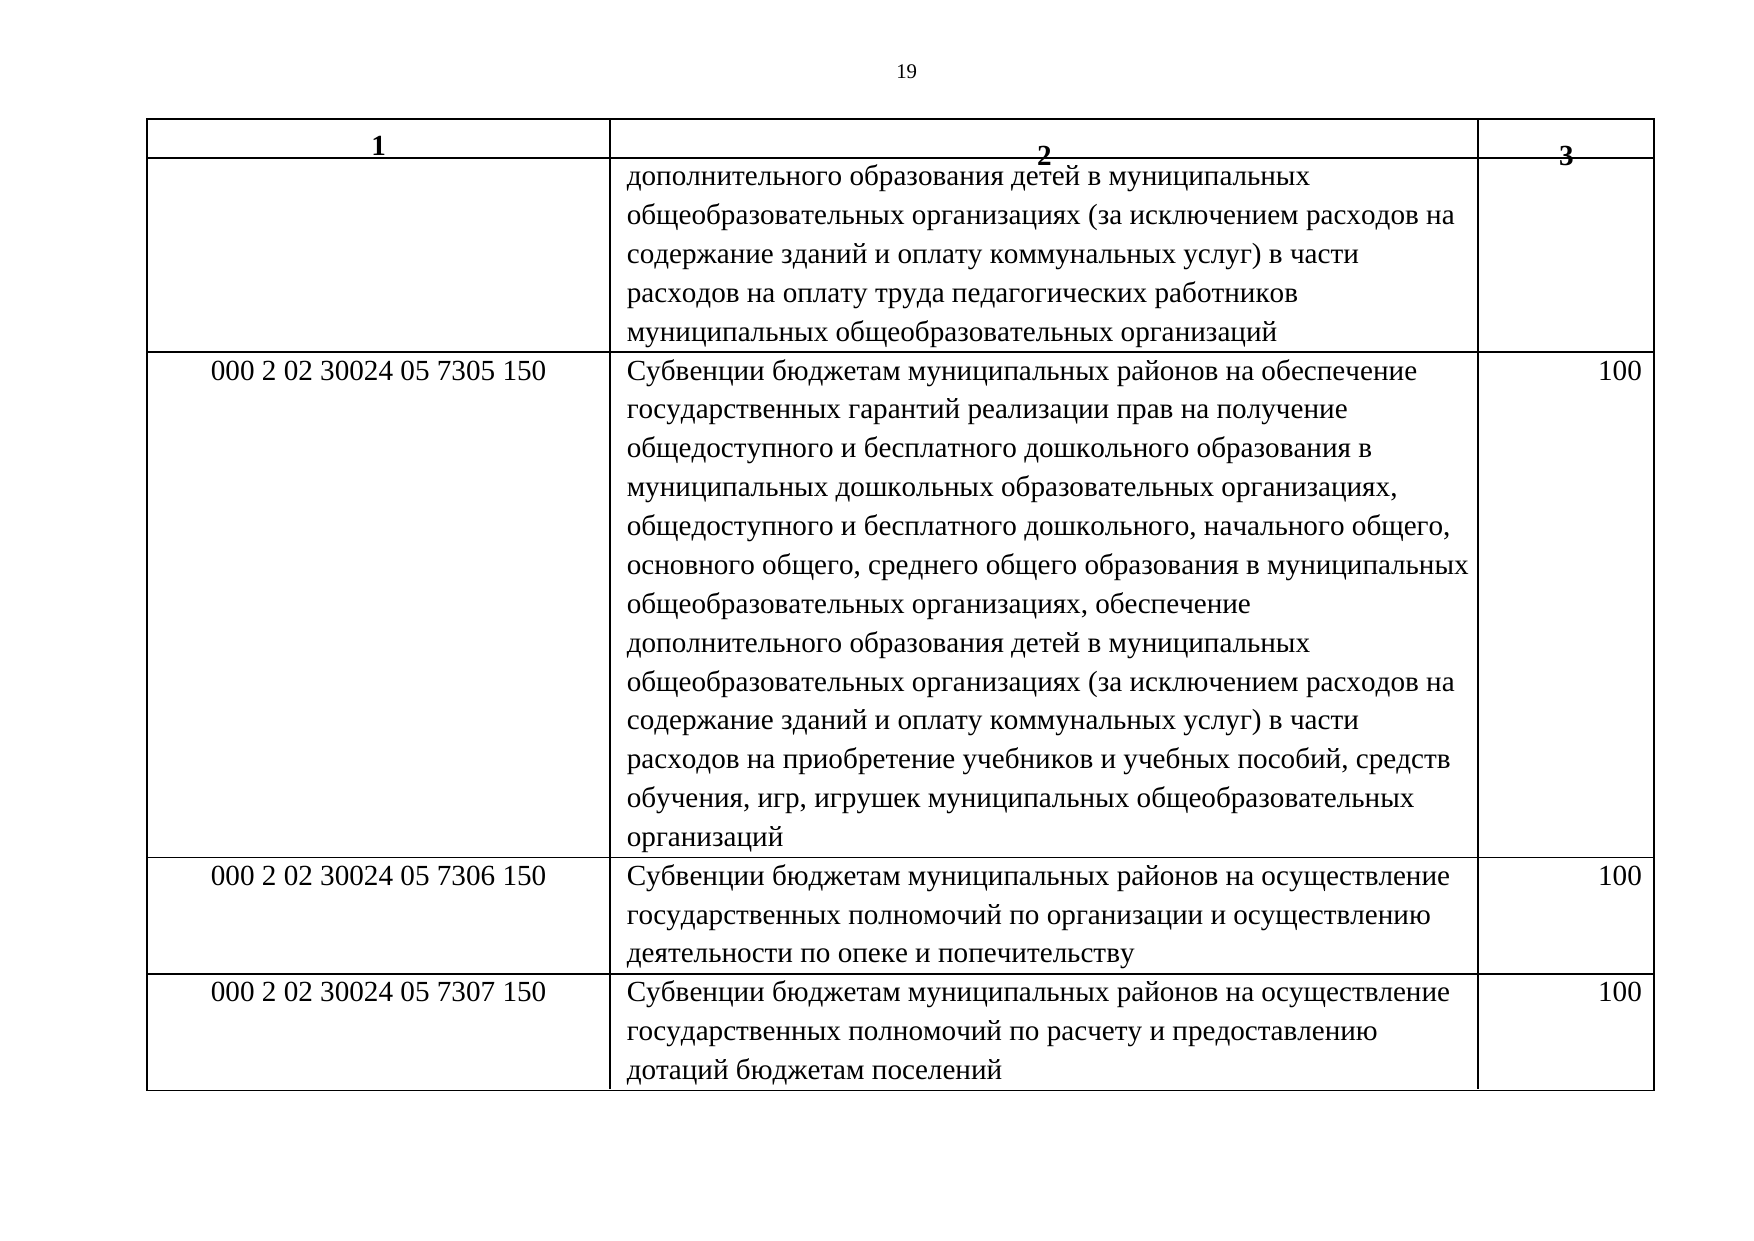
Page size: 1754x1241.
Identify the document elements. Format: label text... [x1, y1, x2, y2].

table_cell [611, 159, 1477, 351]
table_cell 100 [1479, 159, 1653, 351]
table_cell 000 2 02 30024 05 7305 150 [148, 353, 609, 856]
table_cell 000 2 02 30024 05 7306 150 [148, 858, 609, 973]
table_cell 000 2 02 30024 05 7307 150 [148, 975, 609, 1089]
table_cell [148, 159, 609, 351]
table_cell Субвенции бюджетам муниципальных районов на обеспечение государственных гарантий реализации прав на получение общедоступного и бесплатного дошкольного образования в муниципальных дошкольных образовательных организациях, общедоступного и бесплатного дошкольного, начального общего, основного общего, среднего общего образования в муниципальных общеобразовательных организациях, обеспечение дополнительного образования детей в муниципальных общеобразовательных организациях (за исключением расходов на содержание зданий и оплату коммунальных услуг) в части расходов на приобретение учебников и учебных пособий, средств обучения, игр, игрушек муниципальных общеобразовательных организаций [611, 353, 1477, 856]
table_header [148, 120, 609, 157]
table_cell Субвенции бюджетам муниципальных районов на осуществление государственных полномочий по организации и осуществлению деятельности по опеке и попечительству [611, 858, 1477, 973]
table_header [611, 120, 1477, 157]
table_cell 100 [1479, 858, 1653, 973]
table_cell 100 [1479, 975, 1653, 1089]
table_header [1479, 120, 1653, 157]
table_cell Субвенции бюджетам муниципальных районов на осуществление государственных полномочий по расчету и предоставлению дотаций бюджетам поселений [611, 975, 1477, 1089]
table_cell 100 [1479, 353, 1653, 856]
